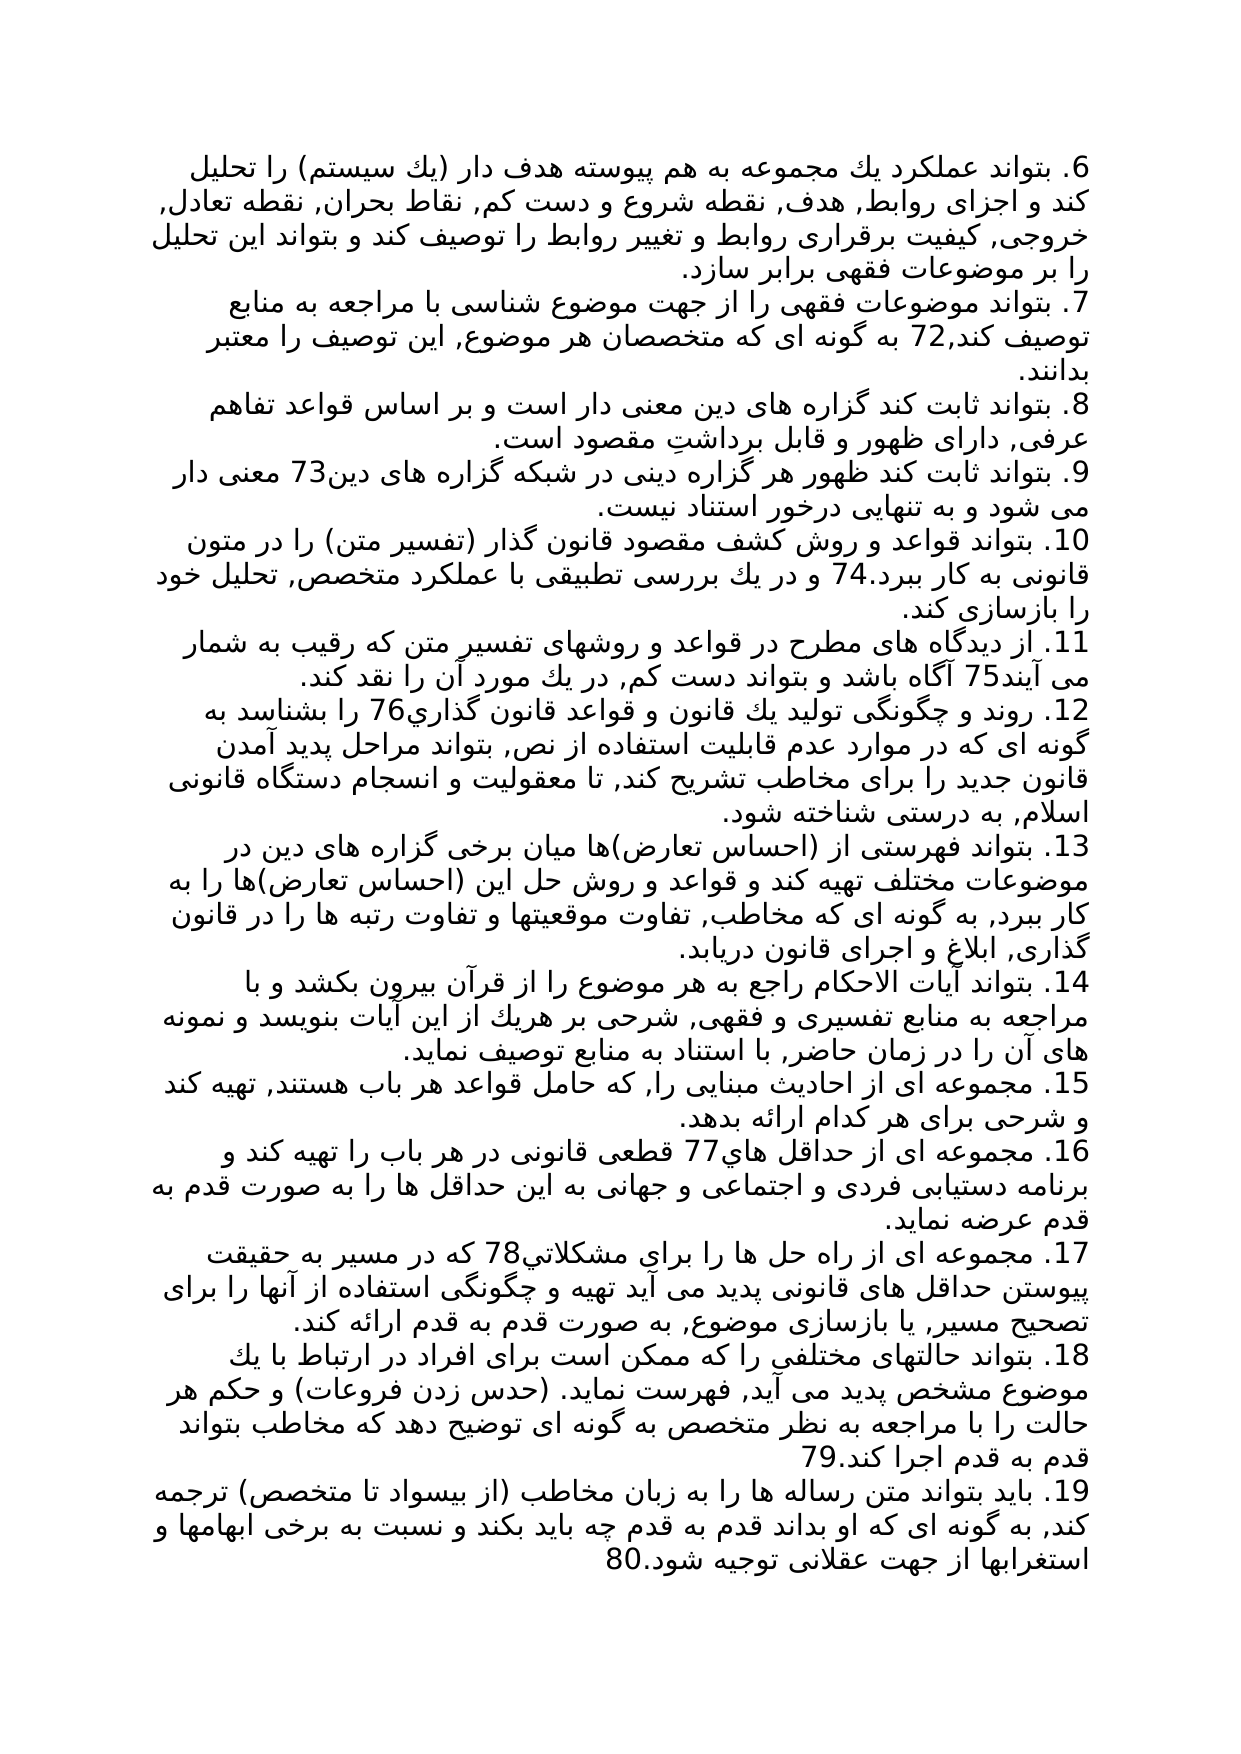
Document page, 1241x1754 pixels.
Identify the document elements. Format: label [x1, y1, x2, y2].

text [150, 150, 1090, 1576]
